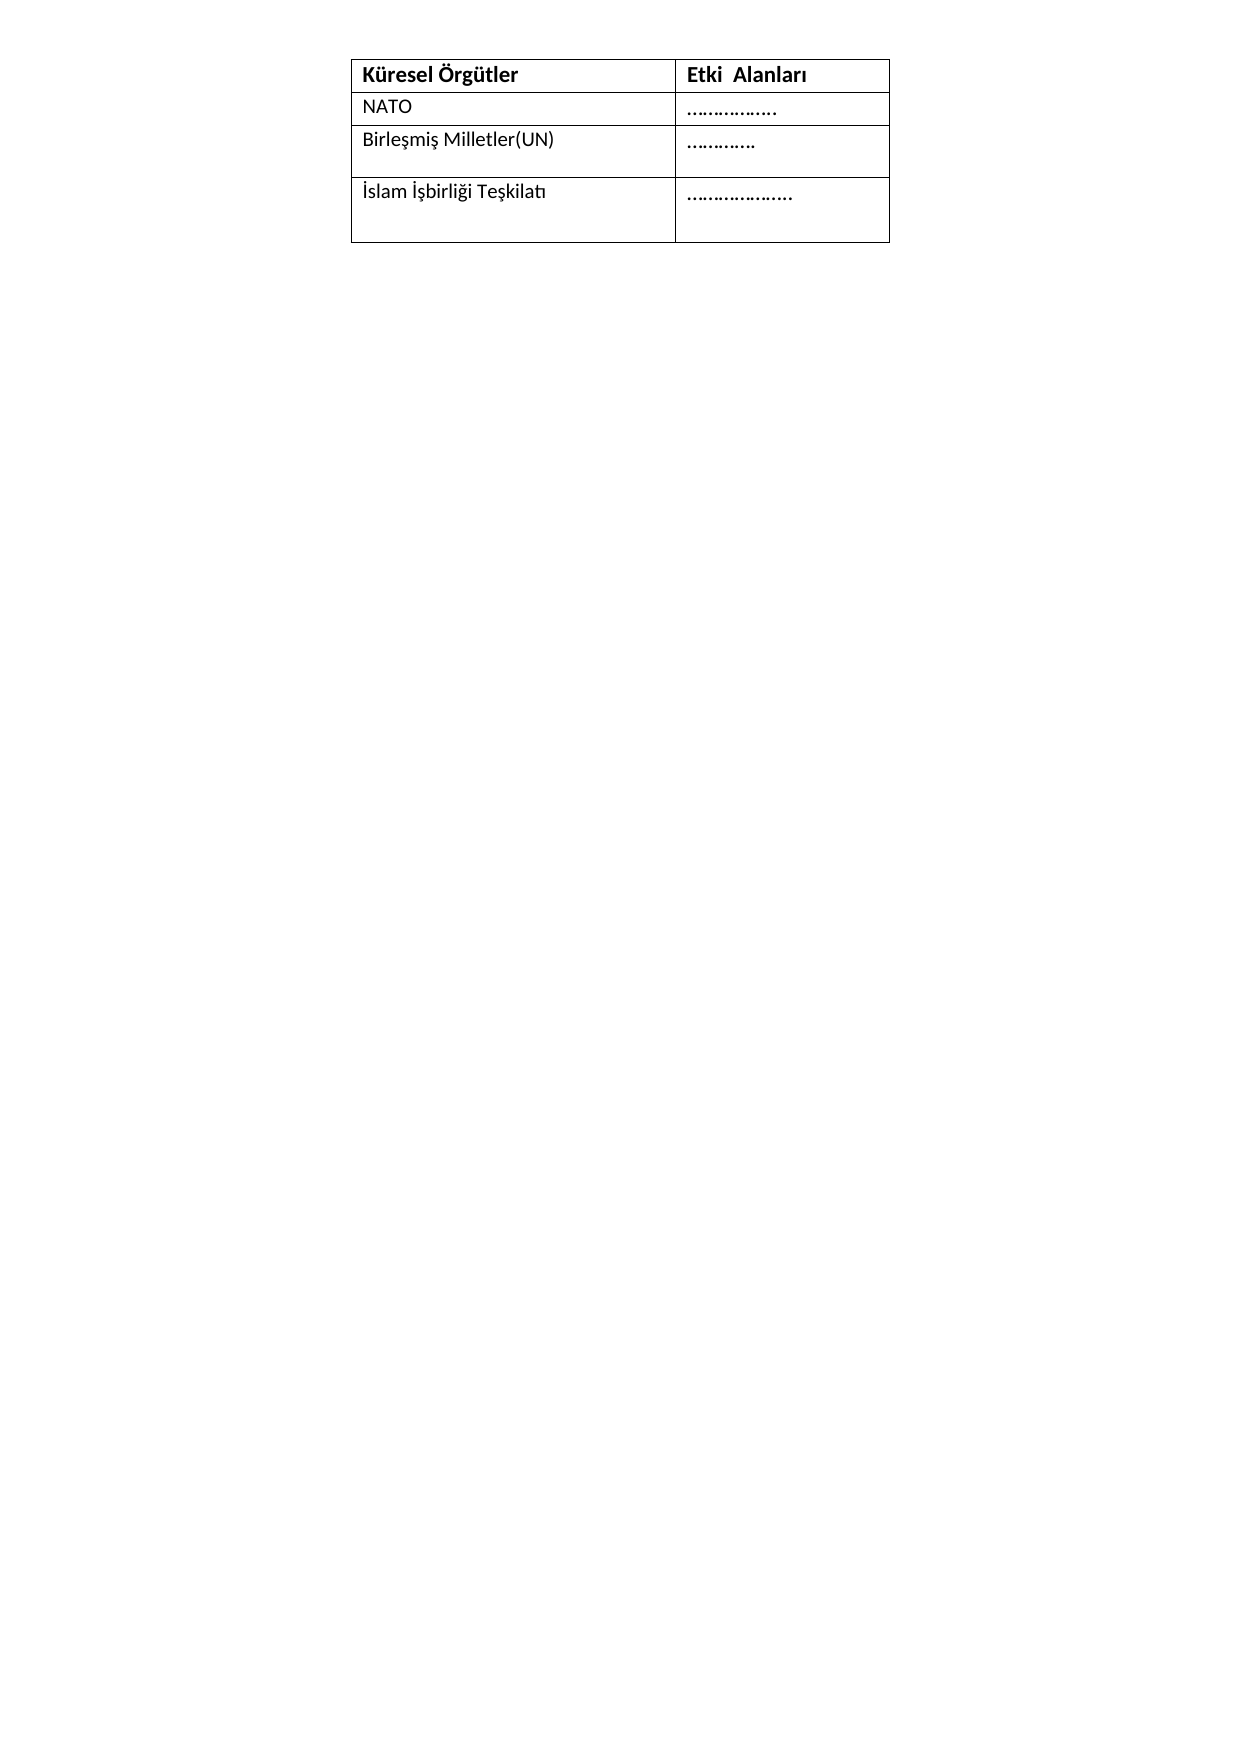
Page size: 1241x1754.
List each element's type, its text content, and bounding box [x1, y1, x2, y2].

table_cell Birleşmiş Milletler(UN) [352, 126, 675, 177]
table_header Küresel Örgütler [352, 60, 675, 92]
table_cell …………….. [676, 93, 889, 125]
table_header Etki Alanları [676, 60, 889, 92]
table_cell İslam İşbirliği Teşkilatı [352, 178, 675, 242]
table_cell NATO [352, 93, 675, 125]
table_cell ……………….. [676, 178, 889, 242]
table_cell …………. [676, 126, 889, 177]
